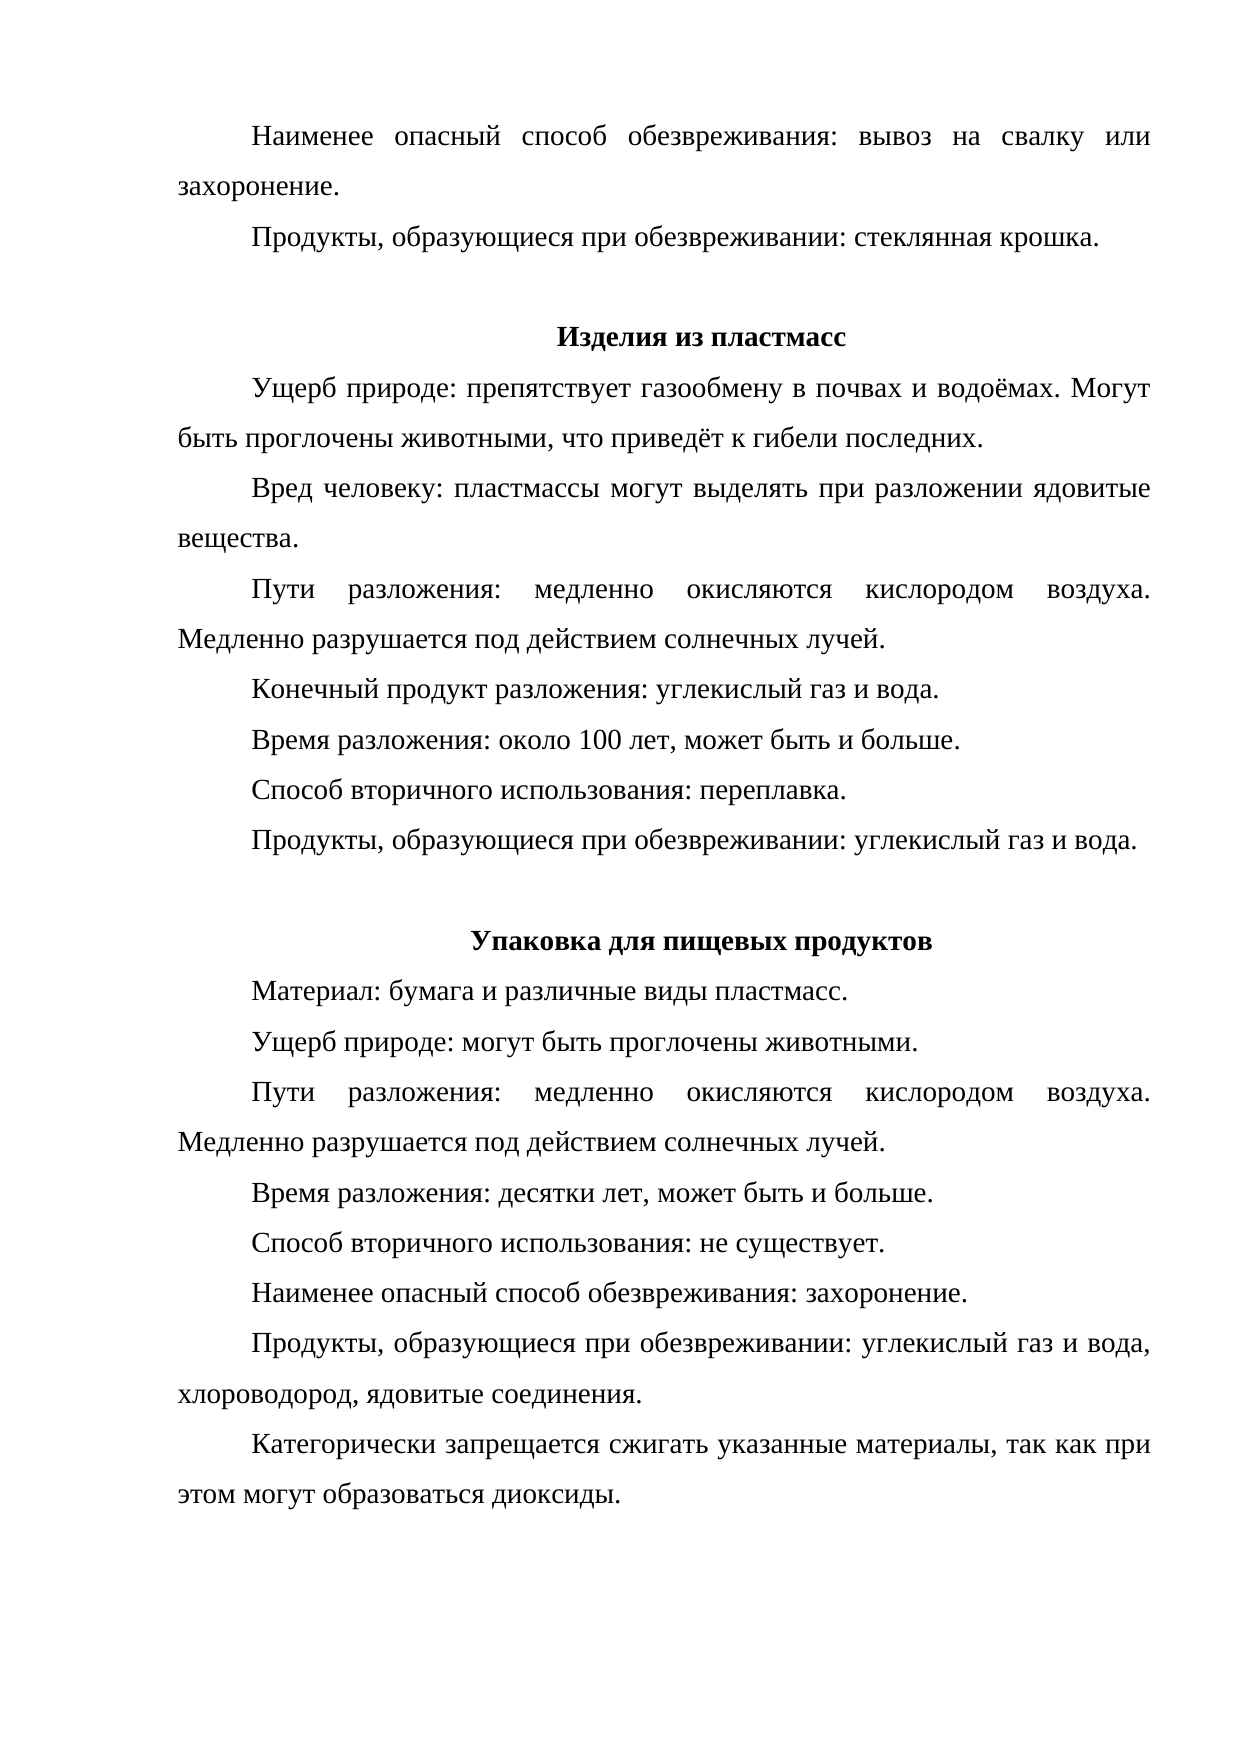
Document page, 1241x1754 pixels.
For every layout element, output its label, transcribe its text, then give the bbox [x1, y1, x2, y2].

text Категорически запрещается сжигать указанные материалы, так как при этом могут образоваться диоксиды. [177, 1426, 1152, 1510]
text Вред человеку: пластмассы могут выделять при разложении ядовитые вещества. [177, 470, 1152, 554]
text Пути разложения: медленно окисляются кислородом воздуха. Медленно разрушается под действием солнечных лучей. [177, 571, 1152, 655]
text Изделия из пластмасс [177, 319, 1152, 353]
text Упаковка для пищевых продуктов [177, 923, 1152, 957]
text Способ вторичного использования: не существует. [177, 1225, 1152, 1258]
text Продукты, образующиеся при обезвреживании: углекислый газ и вода. [177, 822, 1152, 856]
text Ущерб природе: могут быть проглочены животными. [177, 1024, 1152, 1057]
text Пути разложения: медленно окисляются кислородом воздуха. Медленно разрушается под действием солнечных лучей. [177, 1074, 1152, 1158]
text Время разложения: около 100 лет, может быть и больше. [177, 722, 1152, 755]
text Время разложения: десятки лет, может быть и больше. [177, 1175, 1152, 1208]
text Способ вторичного использования: переплавка. [177, 772, 1152, 806]
text Материал: бумага и различные виды пластмасс. [177, 973, 1152, 1007]
text Конечный продукт разложения: углекислый газ и вода. [177, 672, 1152, 705]
text Продукты, образующиеся при обезвреживании: стеклянная крошка. [177, 219, 1152, 252]
text Наименее опасный способ обезвреживания: вывоз на свалку или захоронение. [177, 118, 1152, 202]
text Наименее опасный способ обезвреживания: захоронение. [177, 1275, 1152, 1309]
text Ущерб природе: препятствует газообмену в почвах и водоёмах. Могут быть проглочены животными, что приведёт к гибели последних. [177, 370, 1152, 453]
text Продукты, образующиеся при обезвреживании: углекислый газ и вода, хлороводород, ядовитые соединения. [177, 1326, 1152, 1409]
